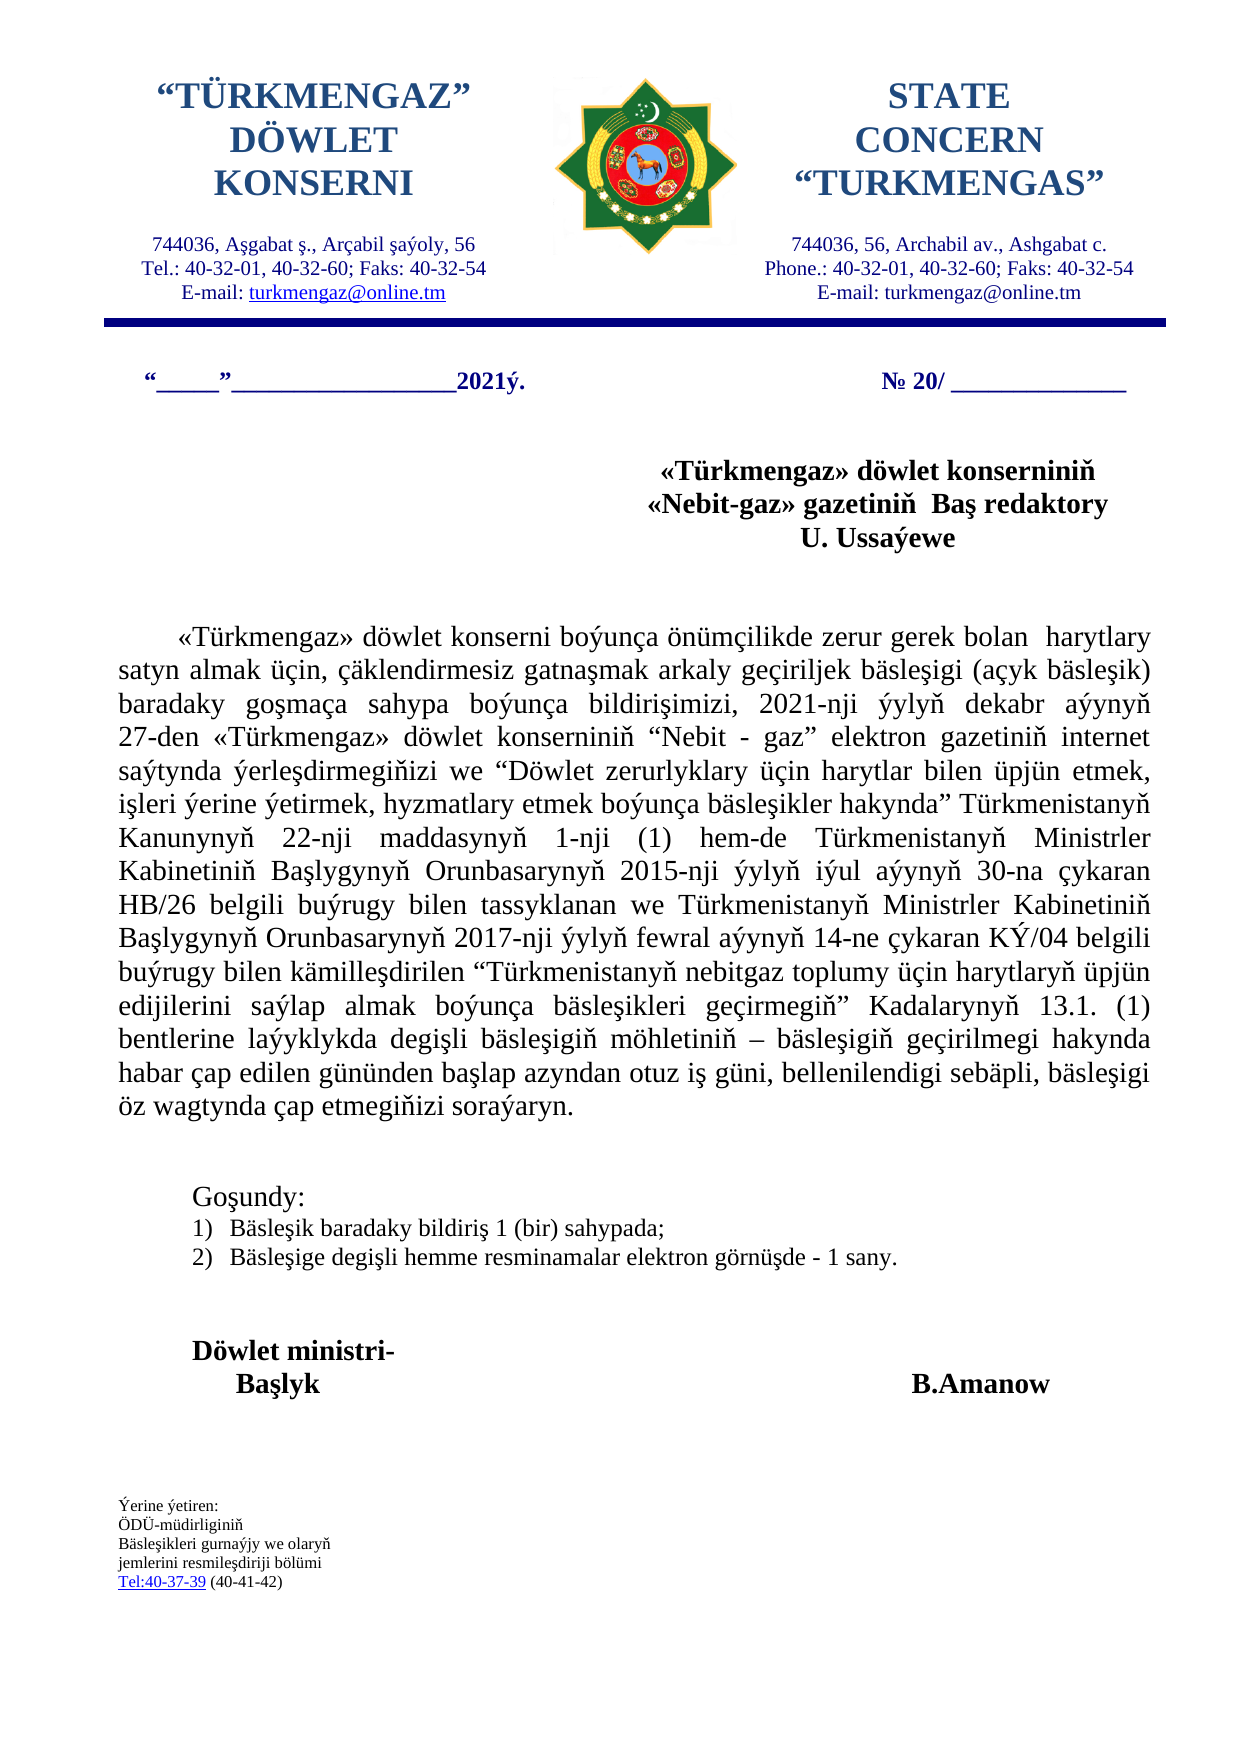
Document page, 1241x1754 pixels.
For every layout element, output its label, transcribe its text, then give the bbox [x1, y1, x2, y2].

table_header “TÜRKMENGAZ” DÖWLET KONSERNI 744036, Aşgabat ş., Arçabil şaýoly, 56 Tel.: 40-32-01, 40-32-60; Faks: 40-32-54 E-mail: turkmengaz@online.tm [107, 74, 520, 304]
table_header STATE CONCERN “TURKMENGAS” 744036, 56, Archabil av., Ashgabat c. Phone.: 40-32-01, 40-32-60; Faks: 40-32-54 E-mail: turkmengaz@online.tm [735, 74, 1163, 304]
table_header «Türkmengaz» döwlet konserniniň «Nebit-gaz» gazetiniň Baş redaktory U. Ussaýewe [599, 453, 1156, 561]
text ÖDÜ-müdirliginiň [118, 1515, 1152, 1534]
text Tel:40-37-39 (40-41-42) [118, 1572, 1152, 1591]
text Bäsleşikleri gurnaýjy we olaryň [118, 1534, 1152, 1553]
list Bäsleşige degişli hemme resminamalar elektron görnüşde - 1 sany. [192, 1242, 1152, 1270]
table_header [520, 74, 735, 304]
picture [553, 77, 738, 255]
text Ýerine ýetiren: [118, 1496, 1152, 1515]
text “_____”__________________2021ý. № 20/ ______________ [118, 366, 1152, 395]
text jemlerini resmileşdiriji bölümi [118, 1553, 1152, 1572]
text Döwlet ministri- [118, 1333, 1152, 1366]
text Başlyk B.Amanow [192, 1366, 1152, 1400]
list Bäsleşik baradaky bildiriş 1 (bir) sahypada; [192, 1213, 1152, 1242]
text «Türkmengaz» döwlet konserni boýunça önümçilikde zerur gerek bolan harytlary satyn almak üçin, çäklendirmesiz gatnaşmak arkaly geçiriljek bäsleşigi (açyk bäsleşik) baradaky goşmaça sahypa boýunça bildirişimizi, 2021-nji ýylyň dekabr aýynyň 27-den «Türkmengaz» döwlet konserniniň “Nebit - gaz” elektron gazetiniň internet saýtynda ýerleşdirmegiňizi we “Döwlet zerurlyklary üçin harytlar bilen üpjün etmek, işleri ýerine ýetirmek, hyzmatlary etmek boýunça bäsleşikler hakynda” Türkmenistanyň Kanunynyň 22-nji maddasynyň 1-nji (1) hem-de Türkmenistanyň Ministrler Kabinetiniň Başlygynyň Orunbasarynyň 2015-nji ýylyň iýul aýynyň 30-na çykaran HB/26 belgili buýrugy bilen tassyklanan we Türkmenistanyň Ministrler Kabinetiniň Başlygynyň Orunbasarynyň 2017-nji ýylyň fewral aýynyň 14-ne çykaran KÝ/04 belgili buýrugy bilen kämilleşdirilen “Türkmenistanyň nebitgaz toplumy üçin harytlaryň üpjün edijilerini saýlap almak boýunça bäsleşikleri geçirmegiň” Kadalarynyň 13.1. (1) bentlerine laýyklykda degişli bäsleşigiň möhletiniň – bäsleşigiň geçirilmegi hakynda habar çap edilen gününden başlap azyndan otuz iş güni, bellenilendigi sebäpli, bäsleşigi öz wagtynda çap etmegiňizi soraýaryn. [118, 619, 1152, 1122]
text Goşundy: [118, 1179, 1152, 1213]
